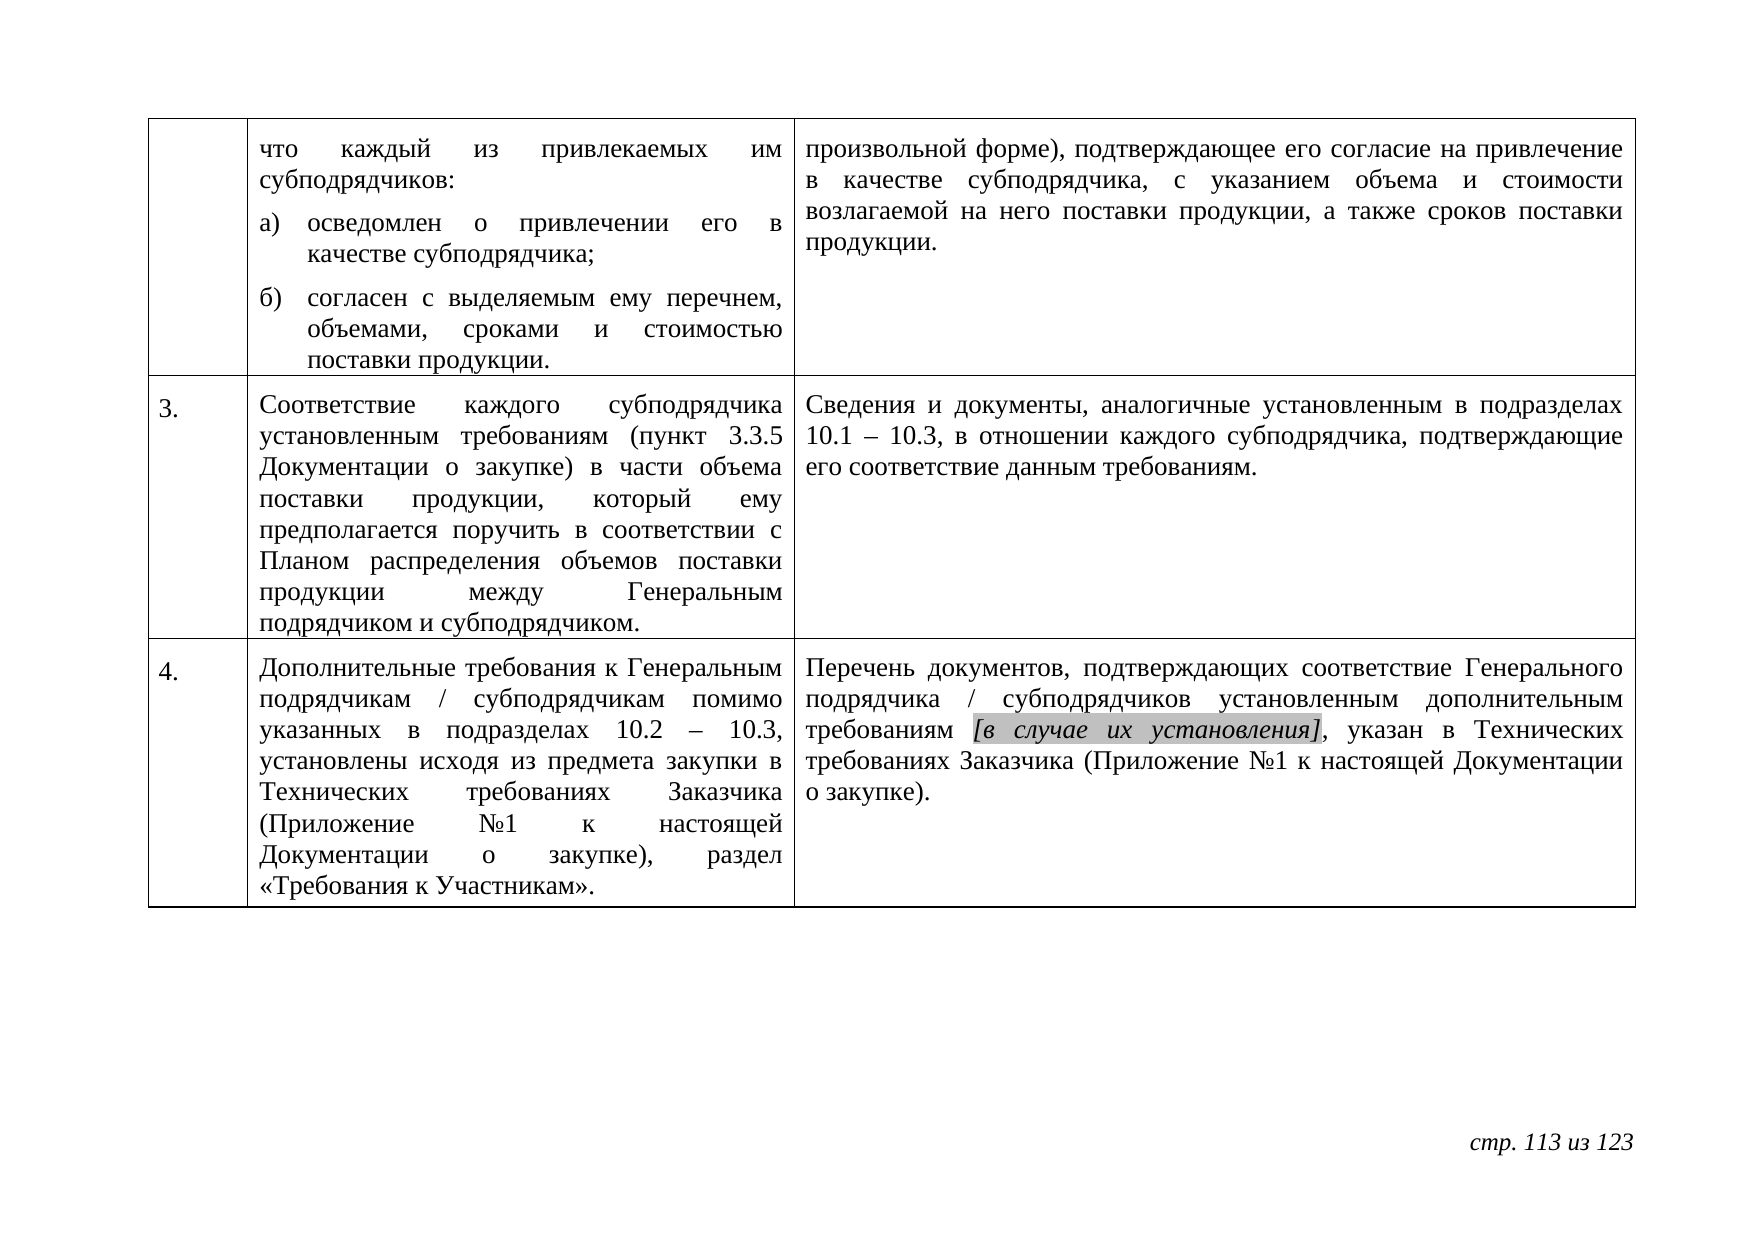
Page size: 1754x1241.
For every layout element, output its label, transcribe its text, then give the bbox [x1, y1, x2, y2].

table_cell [795, 119, 1635, 375]
table_cell [149, 639, 247, 906]
table_cell [149, 119, 247, 375]
table_cell Дополнительные требования к Генеральным подрядчикам / субподрядчикам помимо указанных в подразделах 10.2 – 10.3, установлены исходя из предмета закупки в Технических требованиях Заказчика (Приложение №1 к настоящей Документации о закупке), раздел «Требования к Участникам». [248, 639, 794, 906]
table_cell Перечень документов, подтверждающих соответствие Генерального подрядчика / субподрядчиков установленным дополнительным требованиям [в случае их установления], указан в Технических требованиях Заказчика (Приложение №1 к настоящей Документации о закупке). [795, 639, 1635, 906]
table_cell Сведения и документы, аналогичные установленным в подразделах 10.1 – 10.3, в отношении каждого субподрядчика, подтверждающие его соответствие данным требованиям. [795, 376, 1635, 637]
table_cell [248, 119, 794, 375]
table_cell [149, 376, 247, 637]
table_cell Соответствие каждого субподрядчика установленным требованиям (пункт 3.3.5 Документации о закупке) в части объема поставки продукции, который ему предполагается поручить в соответствии с Планом распределения объемов поставки продукции между Генеральным подрядчиком и субподрядчиком. [248, 376, 794, 637]
